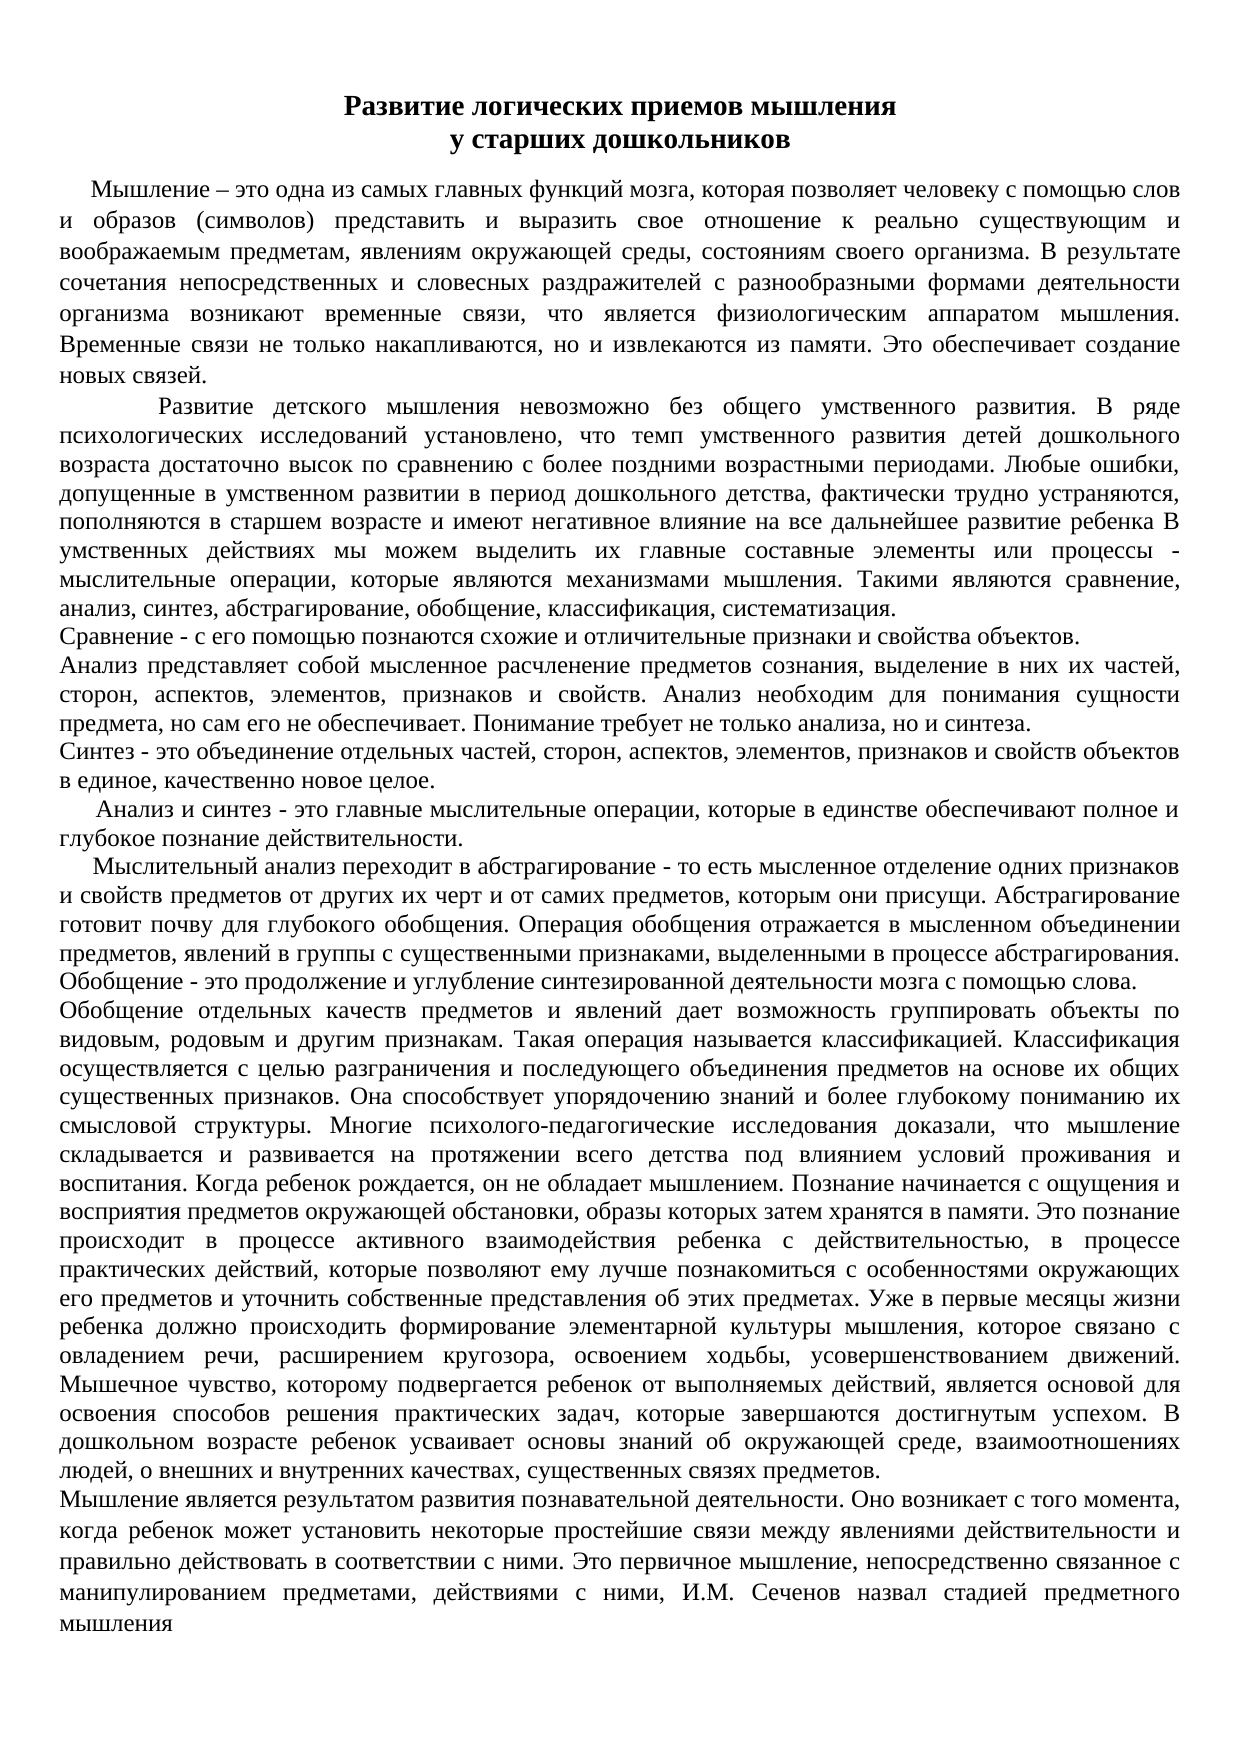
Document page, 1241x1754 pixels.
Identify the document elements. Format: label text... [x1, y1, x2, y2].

text Анализ представляет собой мысленное расчленение предметов сознания, выделение в них их частей, сторон, аспектов, элементов, признаков и свойств. Анализ необходим для понимания сущности предмета, но сам его не обеспечивает. Понимание требует не только анализа, но и синтеза. [59, 650, 1181, 736]
text Мышление – это одна из самых главных функций мозга, которая позволяет человеку с помощью слов и образов (символов) представить и выразить свое отношение к реально существующим и воображаемым предметам, явлениям окружающей среды, состояниям своего организма. В результате сочетания непосредственных и словесных раздражителей с разнообразными формами деятельности организма возникают временные связи, что является физиологическим аппаратом мышления. Временные связи не только накапливаются, но и извлекаются из памяти. Это обеспечивает создание новых связей. [59, 174, 1181, 389]
text Сравнение - с его помощью познаются схожие и отличительные признаки и свойства объектов. [59, 621, 1181, 650]
text Анализ и синтез - это главные мыслительные операции, которые в единстве обеспечивают полное и глубокое познание действительности. [59, 794, 1181, 851]
text Мышление является результатом развития познавательной деятельности. Оно возникает с того момента, когда ребенок может установить некоторые простейшие связи между явлениями действительности и правильно действовать в соответствии с ними. Это первичное мышление, непосредственно связанное с манипулированием предметами, действиями с ними, И.М. Сеченов назвал стадией предметного мышления [59, 1484, 1181, 1637]
text Развитие логических приемов мышления [59, 88, 1181, 121]
text Развитие детского мышления невозможно без общего умственного развития. В ряде психологических исследований установлено, что темп умственного развития детей дошкольного возраста достаточно высок по сравнению с более поздними возрастными периодами. Любые ошибки, допущенные в умственном развитии в период дошкольного детства, фактически трудно устраняются, пополняются в старшем возрасте и имеют негативное влияние на все дальнейшее развитие ребенка В умственных действиях мы можем выделить их главные составные элементы или процессы - мыслительные операции, которые являются механизмами мышления. Такими являются сравнение, анализ, синтез, абстрагирование, обобщение, классификация, систематизация. [59, 391, 1181, 621]
text у старших дошкольников [59, 121, 1181, 155]
text Мыслительный анализ переходит в абстрагирование - то есть мысленное отделение одних признаков и свойств предметов от других их черт и от самих предметов, которым они присущи. Абстрагирование готовит почву для глубокого обобщения. Операция обобщения отражается в мысленном объединении предметов, явлений в группы с существенными признаками, выделенными в процессе абстрагирования. Обобщение - это продолжение и углубление синтезированной деятельности мозга с помощью слова. [59, 851, 1181, 995]
text Обобщение отдельных качеств предметов и явлений дает возможность группировать объекты по видовым, родовым и другим признакам. Такая операция называется классификацией. Классификация осуществляется с целью разграничения и последующего объединения предметов на основе их общих существенных признаков. Она способствует упорядочению знаний и более глубокому пониманию их смысловой структуры. Многие психолого-педагогические исследования доказали, что мышление складывается и развивается на протяжении всего детства под влиянием условий проживания и воспитания. Когда ребенок рождается, он не обладает мышлением. Познание начинается с ощущения и восприятия предметов окружающей обстановки, образы которых затем хранятся в памяти. Это познание происходит в процессе активного взаимодействия ребенка с действительностью, в процессе практических действий, которые позволяют ему лучше познакомиться с особенностями окружающих его предметов и уточнить собственные представления об этих предметах. Уже в первые месяцы жизни ребенка должно происходить формирование элементарной культуры мышления, которое связано с овладением речи, расширением кругозора, освоением ходьбы, усовершенствованием движений. Мышечное чувство, которому подвергается ребенок от выполняемых действий, является основой для освоения способов решения практических задач, которые завершаются достигнутым успехом. В дошкольном возрасте ребенок усваивает основы знаний об окружающей среде, взаимоотношениях людей, о внешних и внутренних качествах, существенных связях предметов. [59, 995, 1181, 1484]
text Синтез - это объединение отдельных частей, сторон, аспектов, элементов, признаков и свойств объектов в единое, качественно новое целое. [59, 736, 1181, 794]
